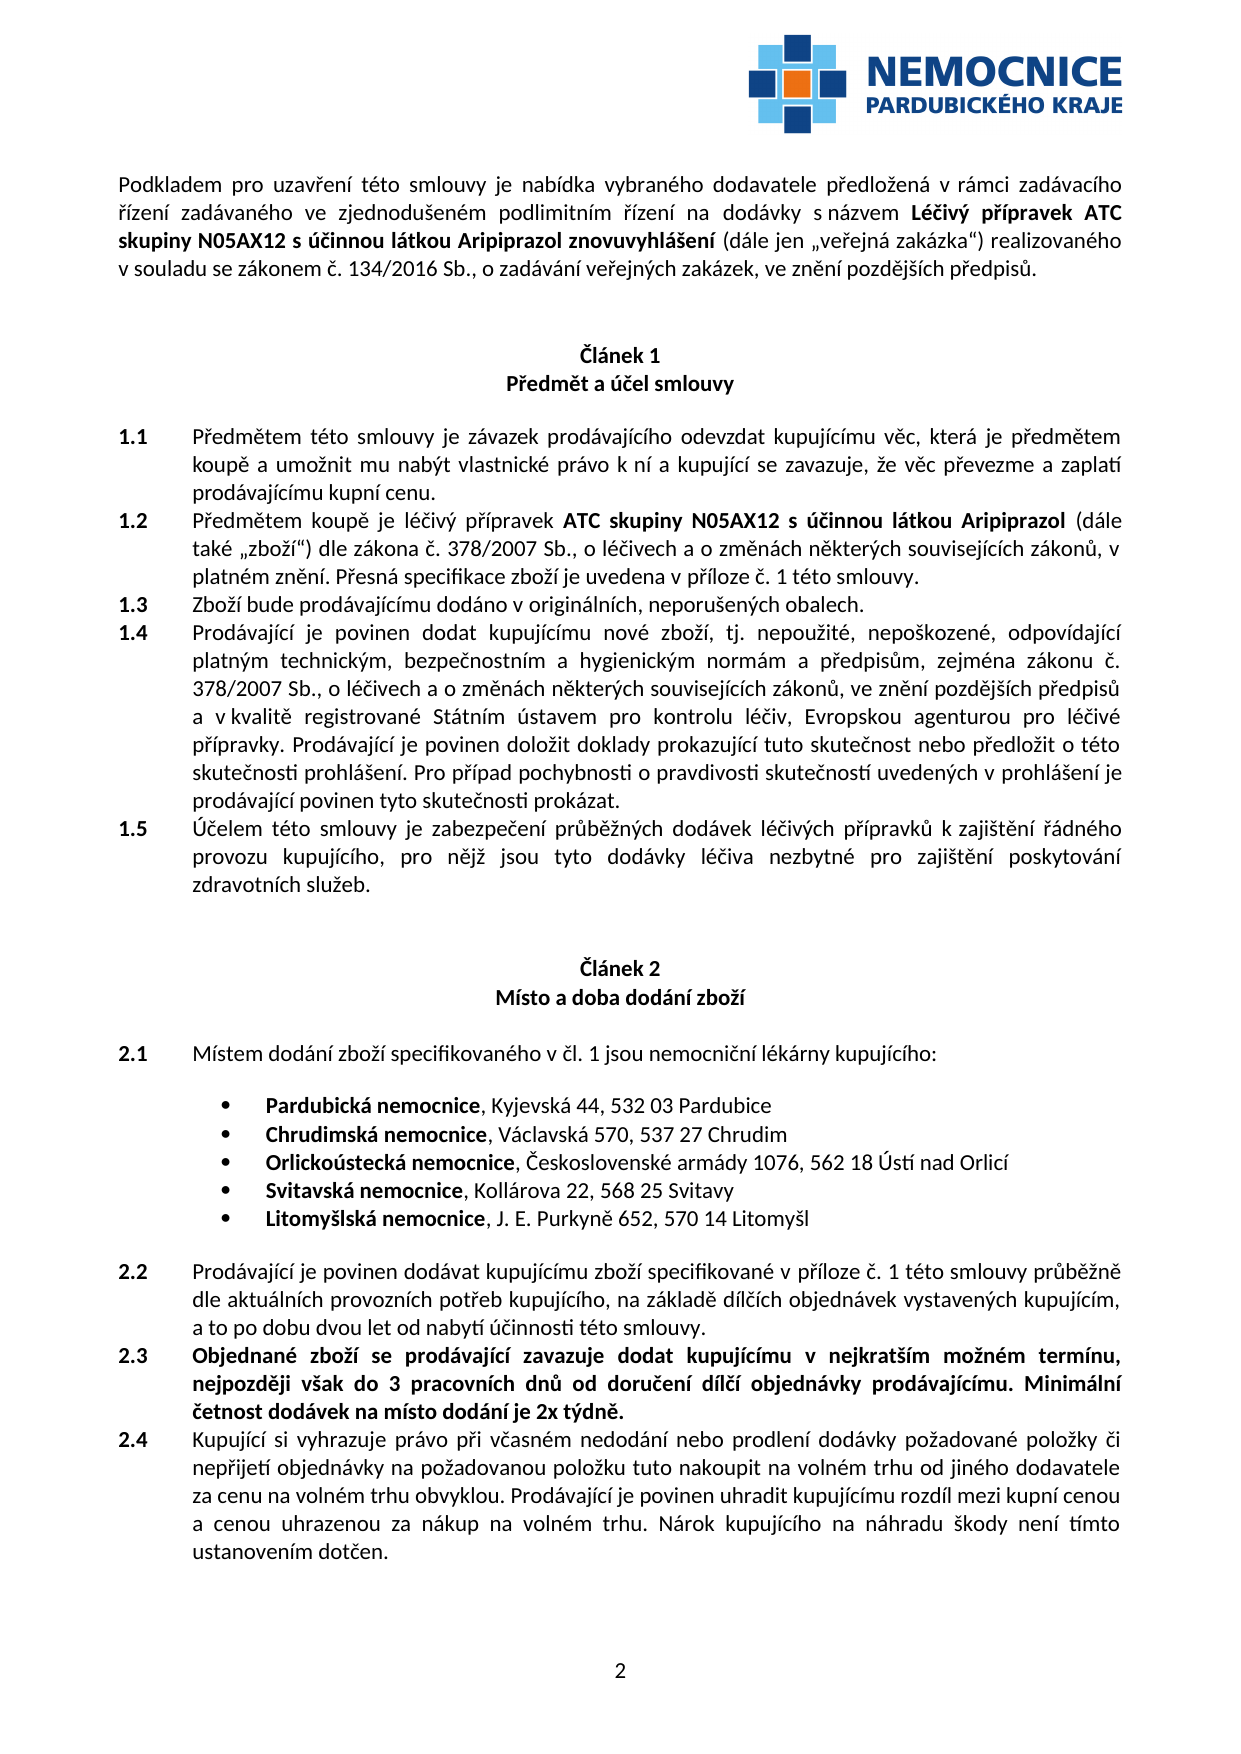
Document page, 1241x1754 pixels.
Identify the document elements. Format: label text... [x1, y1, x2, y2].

list Orlickoústecká nemocnice, Československé armády 1076, 562 18 Ústí nad Orlicí [193, 1148, 1122, 1176]
text 1.5 Účelem této smlouvy je zabezpečení průběžných dodávek léčivých přípravků k zajištění řádného provozu kupujícího, pro nějž jsou tyto dodávky léčiva nezbytné pro zajištění poskytování zdravotních služeb. [118, 814, 1122, 898]
list Svitavská nemocnice, Kollárova 22, 568 25 Svitavy [193, 1176, 1122, 1204]
text 2.3 Objednané zboží se prodávající zavazuje dodat kupujícímu v nejkratším možném termínu, nejpozději však do 3 pracovních dnů od doručení dílčí objednávky prodávajícímu. Minimální četnost dodávek na místo dodání je 2x týdně. [118, 1341, 1122, 1425]
text 2.2 Prodávající je povinen dodávat kupujícímu zboží specifikované v příloze č. 1 této smlouvy průběžně dle aktuálních provozních potřeb kupujícího, na základě dílčích objednávek vystavených kupujícím, a to po dobu dvou let od nabytí účinnosti této smlouvy. [118, 1257, 1122, 1341]
picture [747, 33, 1123, 135]
text Místo a doba dodání zboží [118, 983, 1122, 1011]
list Litomyšlská nemocnice, J. E. Purkyně 652, 570 14 Litomyšl [193, 1204, 1122, 1232]
text 2.4 Kupující si vyhrazuje právo při včasném nedodání nebo prodlení dodávky požadované položky či nepřijetí objednávky na požadovanou položku tuto nakoupit na volném trhu od jiného dodavatele za cenu na volném trhu obvyklou. Prodávající je povinen uhradit kupujícímu rozdíl mezi kupní cenou a cenou uhrazenou za nákup na volném trhu. Nárok kupujícího na náhradu škody není tímto ustanovením dotčen. [118, 1425, 1122, 1565]
text Článek 1 [118, 341, 1122, 369]
text 1.2 Předmětem koupě je léčivý přípravek ATC skupiny N05AX12 s účinnou látkou Aripiprazol (dále také „zboží“) dle zákona č. 378/2007 Sb., o léčivech a o změnách některých souvisejících zákonů, v platném znění. Přesná specifikace zboží je uvedena v příloze č. 1 této smlouvy. [118, 506, 1122, 590]
text 1.4 Prodávající je povinen dodat kupujícímu nové zboží, tj. nepoužité, nepoškozené, odpovídající platným technickým, bezpečnostním a hygienickým normám a předpisům, zejména zákonu č. 378/2007 Sb., o léčivech a o změnách některých souvisejících zákonů, ve znění pozdějších předpisů a v kvalitě registrované Státním ústavem pro kontrolu léčiv, Evropskou agenturou pro léčivé přípravky. Prodávající je povinen doložit doklady prokazující tuto skutečnost nebo předložit o této skutečnosti prohlášení. Pro případ pochybnosti o pravdivosti skutečností uvedených v prohlášení je prodávající povinen tyto skutečnosti prokázat. [118, 618, 1122, 814]
text Článek 2 [118, 954, 1122, 983]
list Pardubická nemocnice, Kyjevská 44, 532 03 Pardubice [193, 1092, 1122, 1120]
text Předmět a účel smlouvy [118, 369, 1122, 397]
text 2.1 Místem dodání zboží specifikovaného v čl. 1 jsou nemocniční lékárny kupujícího: [118, 1039, 1122, 1067]
text 1.3 Zboží bude prodávajícímu dodáno v originálních, neporušených obalech. [118, 590, 1122, 618]
subtitle 1.1 Předmětem této smlouvy je závazek prodávajícího odevzdat kupujícímu věc, která je předmětem koupě a umožnit mu nabýt vlastnické právo k ní a kupující se zavazuje, že věc převezme a zaplatí prodávajícímu kupní cenu. [118, 422, 1122, 506]
text Podkladem pro uzavření této smlouvy je nabídka vybraného dodavatele předložená v rámci zadávacího řízení zadávaného ve zjednodušeném podlimitním řízení na dodávky s názvem Léčivý přípravek ATC skupiny N05AX12 s účinnou látkou Aripiprazol znovuvyhlášení (dále jen „veřejná zakázka“) realizovaného v souladu se zákonem č. 134/2016 Sb., o zadávání veřejných zakázek, ve znění pozdějších předpisů. [118, 171, 1122, 283]
list Chrudimská nemocnice, Václavská 570, 537 27 Chrudim [193, 1120, 1122, 1148]
